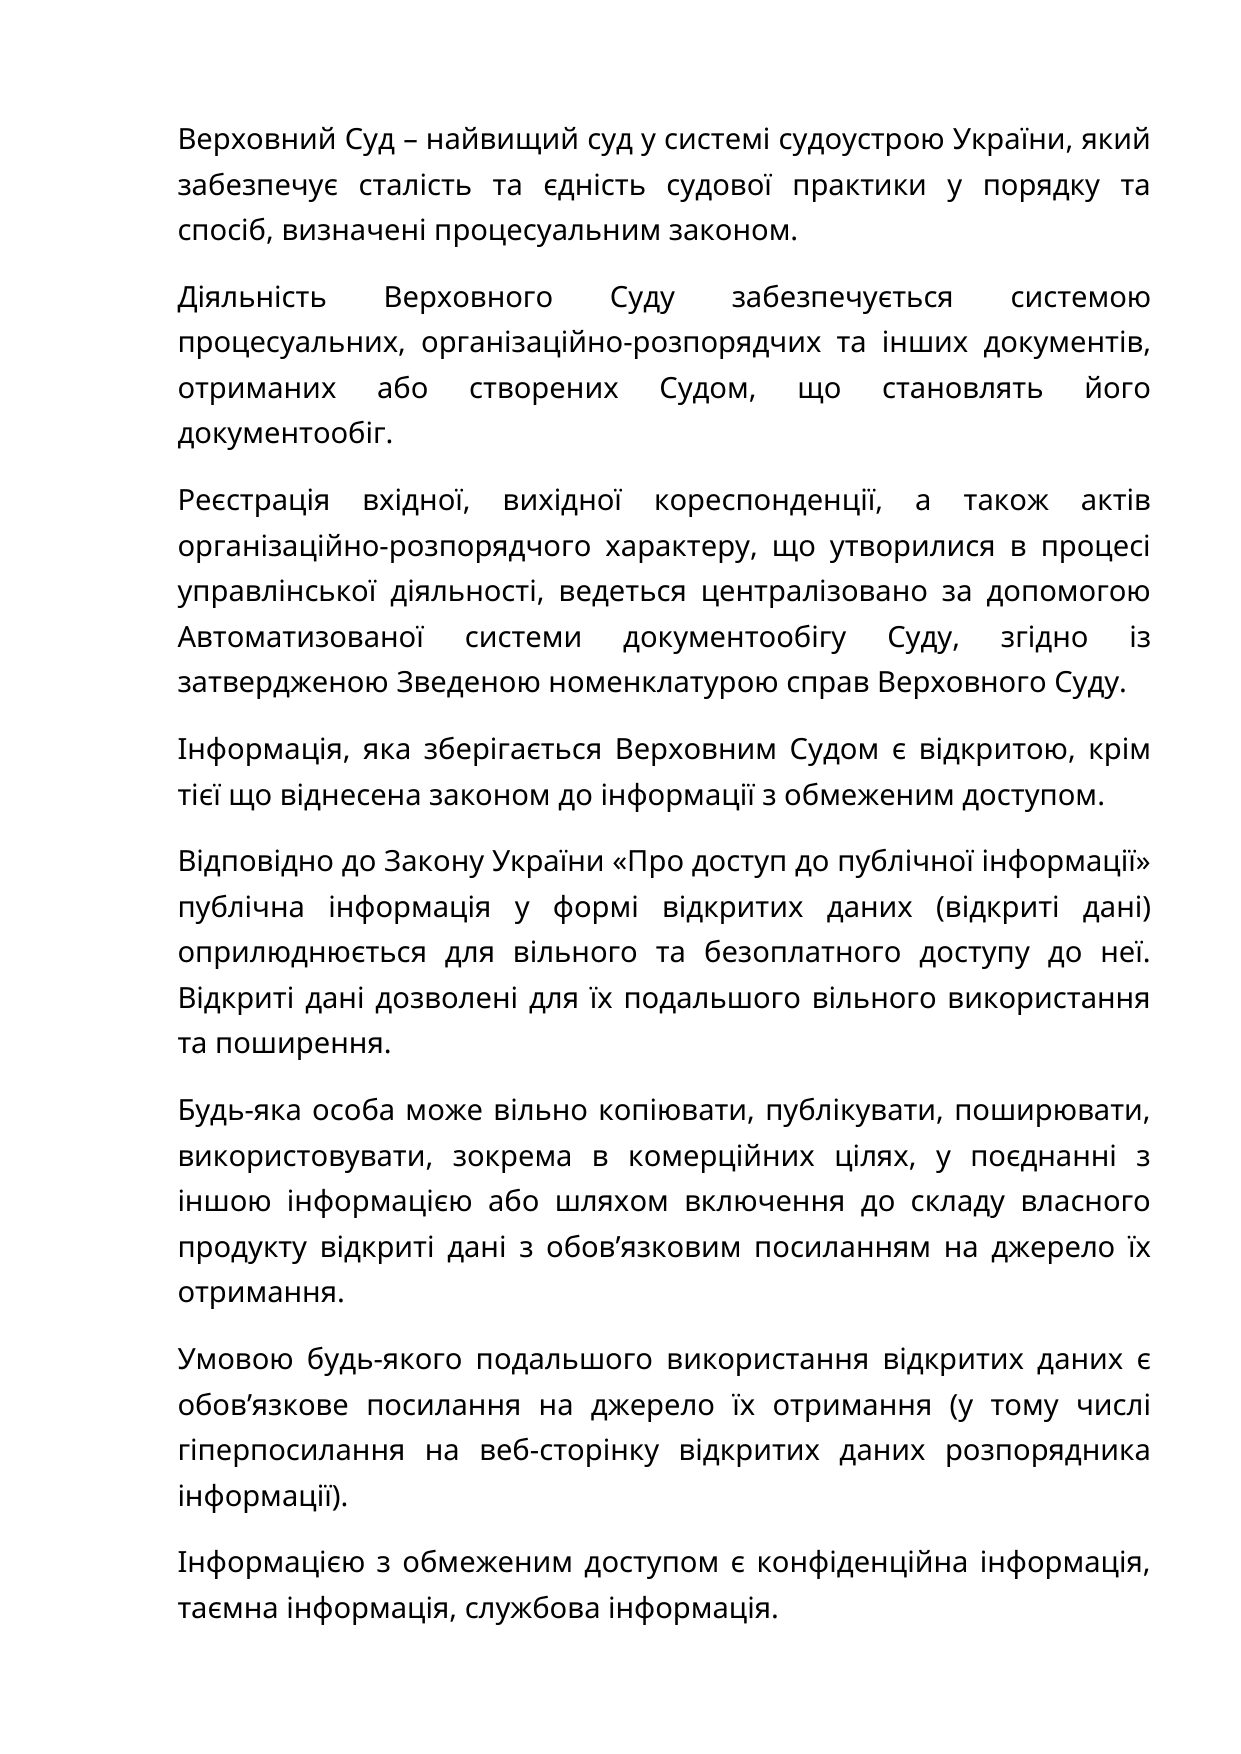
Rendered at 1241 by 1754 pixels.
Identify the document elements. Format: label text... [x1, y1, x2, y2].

text Інформація, яка зберігається Верховним Судом є відкритою, крім тієї що віднесена законом до інформації з обмеженим доступом. [177, 728, 1152, 813]
text Інформацією з обмеженим доступом є конфіденційна інформація, таємна інформація, службова інформація. [177, 1541, 1152, 1627]
text Діяльність Верховного Суду забезпечується системою процесуальних, організаційно-розпорядчих та інших документів, отриманих або створених Судом, що становлять його документообіг. [177, 276, 1152, 452]
text Умовою будь-якого подальшого використання відкритих даних є обов’язкове посилання на джерело їх отримання (у тому числі гіперпосилання на веб-сторінку відкритих даних розпорядника інформації). [177, 1338, 1152, 1515]
text Реєстрація вхідної, вихідної кореспонденції, а також актів організаційно-розпорядчого характеру, що утворилися в процесі управлінської діяльності, ведеться централізовано за допомогою Автоматизованої системи документообігу Суду, згідно із затвердженою Зведеною номенклатурою справ Верховного Суду. [177, 479, 1152, 701]
text Верховний Суд – найвищий суд у системі судоустрою України, який забезпечує сталість та єдність судової практики у порядку та спосіб, визначені процесуальним законом. [177, 118, 1152, 249]
text Будь-яка особа може вільно копіювати, публікувати, поширювати, використовувати, зокрема в комерційних цілях, у поєднанні з іншою інформацією або шляхом включення до складу власного продукту відкриті дані з обов’язковим посиланням на джерело їх отримання. [177, 1089, 1152, 1311]
text Відповідно до Закону України «Про доступ до публічної інформації» публічна інформація у формі відкритих даних (відкриті дані) оприлюднюється для вільного та безоплатного доступу до неї. Відкриті дані дозволені для їх подальшого вільного використання та поширення. [177, 840, 1152, 1062]
